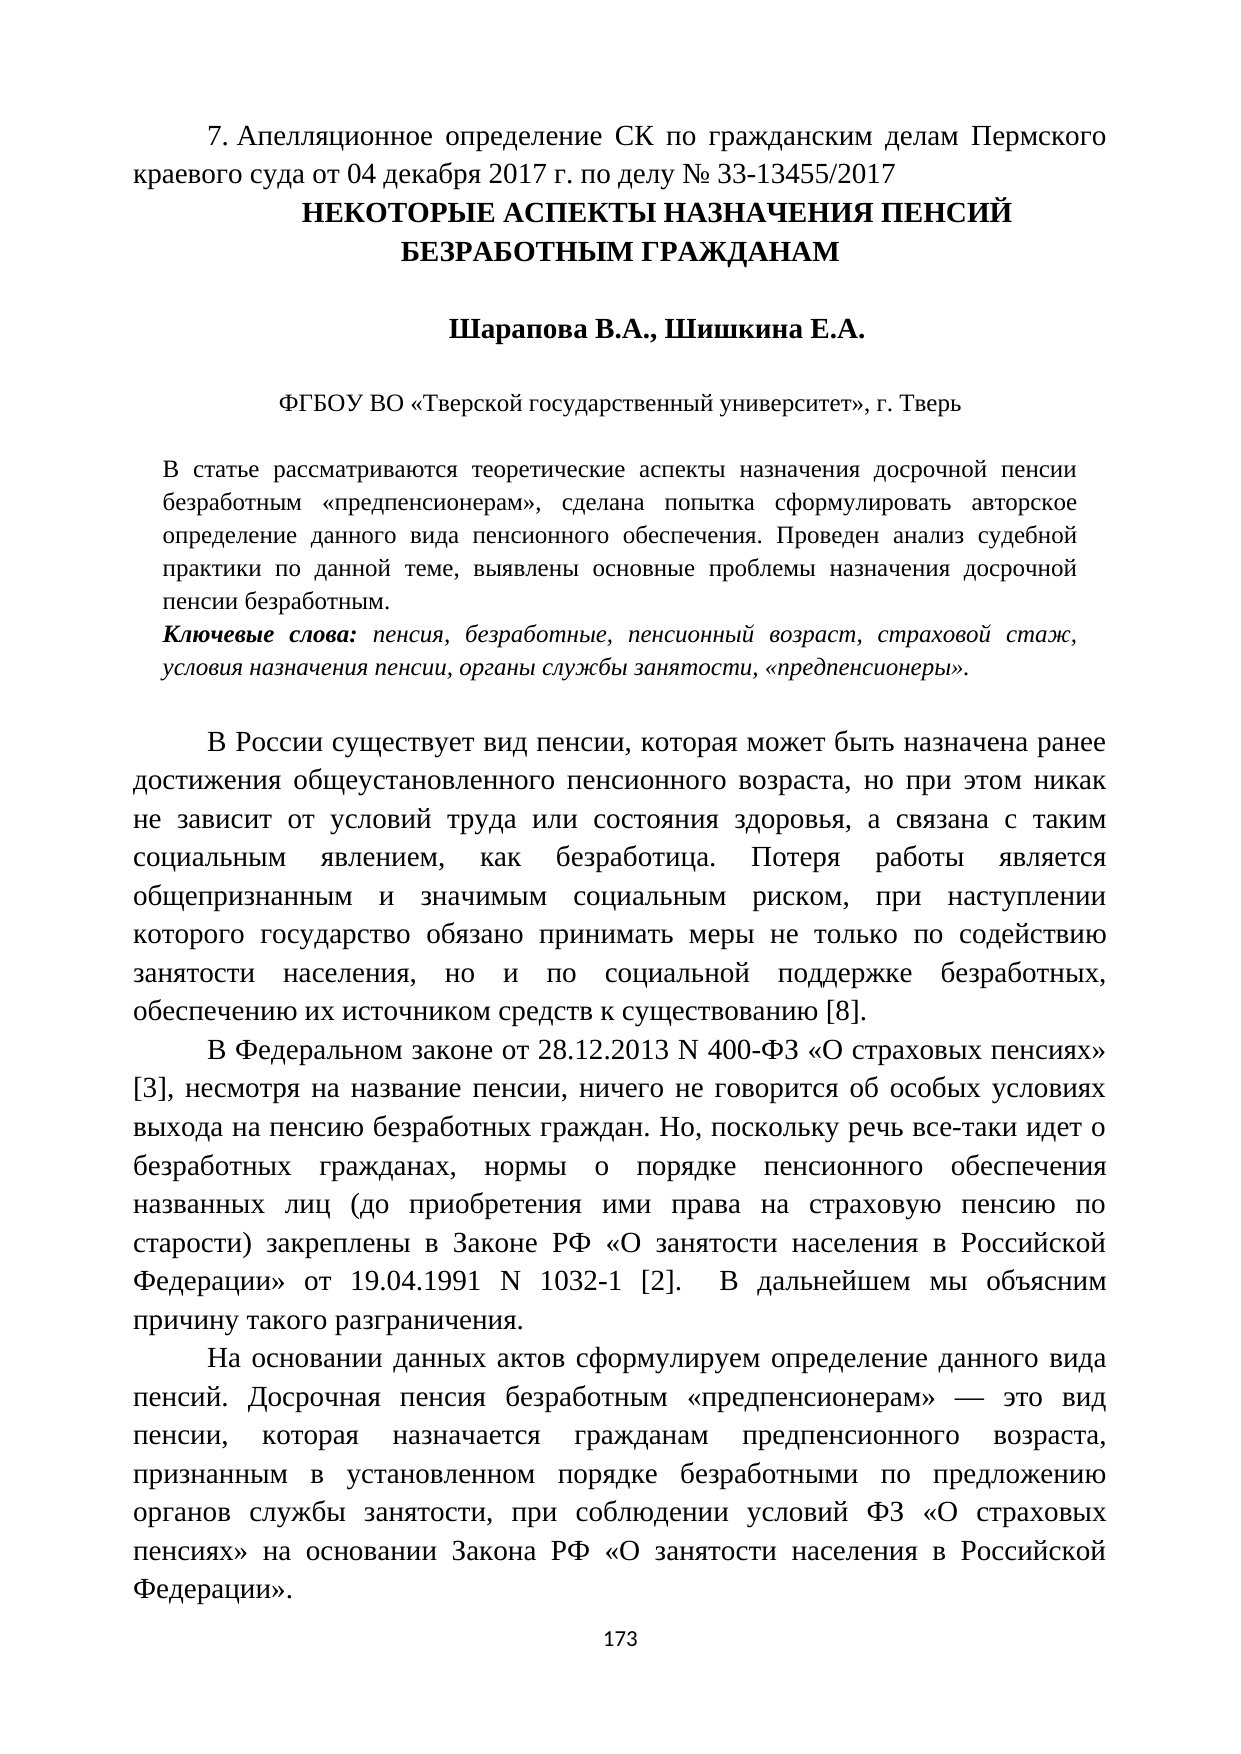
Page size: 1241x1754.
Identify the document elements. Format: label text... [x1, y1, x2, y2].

text В России существует вид пенсии, которая может быть назначена ранее достижения общеустановленного пенсионного возраста, но при этом никак не зависит от условий труда или состояния здоровья, а связана с таким социальным явлением, как безработица. Потеря работы является общепризнанным и значимым социальным риском, при наступлении которого государство обязано принимать меры не только по содействию занятости населения, но и по социальной поддержке безработных, обеспечению их источником средств к существованию [8]. [133, 724, 1107, 1027]
text На основании данных актов сформулируем определение данного вида пенсий. Досрочная пенсия безработным «предпенсионерам» — это вид пенсии, которая назначается гражданам предпенсионного возраста, признанным в установленном порядке безработными по предложению органов службы занятости, при соблюдении условий ФЗ «О страховых пенсиях» на основании Закона РФ «О занятости населения в Российской Федерации». [133, 1340, 1107, 1605]
list Апелляционное определение СК по гражданским делам Пермского краевого суда от 04 декабря 2017 г. по делу № 33-13455/2017 [133, 118, 1107, 190]
text В Федеральном законе от 28.12.2013 N 400-ФЗ «О страховых пенсиях» [3], несмотря на название пенсии, ничего не говорится об особых условиях выхода на пенсию безработных граждан. Но, поскольку речь все-таки идет о безработных гражданах, нормы о порядке пенсионного обеспечения названных лиц (до приобретения ими права на страховую пенсию по старости) закреплены в Законе РФ «О занятости населения в Российской Федерации» от 19.04.1991 N 1032-1 [2]. В дальнейшем мы объясним причину такого разграничения. [133, 1032, 1107, 1335]
text В статье рассматриваются теоретические аспекты назначения досрочной пенсии безработным «предпенсионерам», сделана попытка сформулировать авторское определение данного вида пенсионного обеспечения. Проведен анализ судебной практики по данной теме, выявлены основные проблемы назначения досрочной пенсии безработным. [162, 454, 1078, 615]
text НЕКОТОРЫЕ АСПЕКТЫ НАЗНАЧЕНИЯ ПЕНСИЙ БЕЗРАБОТНЫМ ГРАЖДАНАМ [133, 195, 1107, 267]
text Ключевые слова: пенсия, безработные, пенсионный возраст, страховой стаж, условия назначения пенсии, органы службы занятости, «предпенсионеры». [162, 619, 1078, 681]
text Шарапова В.А., Шишкина Е.А. [133, 311, 1107, 344]
text ФГБОУ ВО «Тверской государственный университет», г. Тверь [162, 388, 1078, 417]
